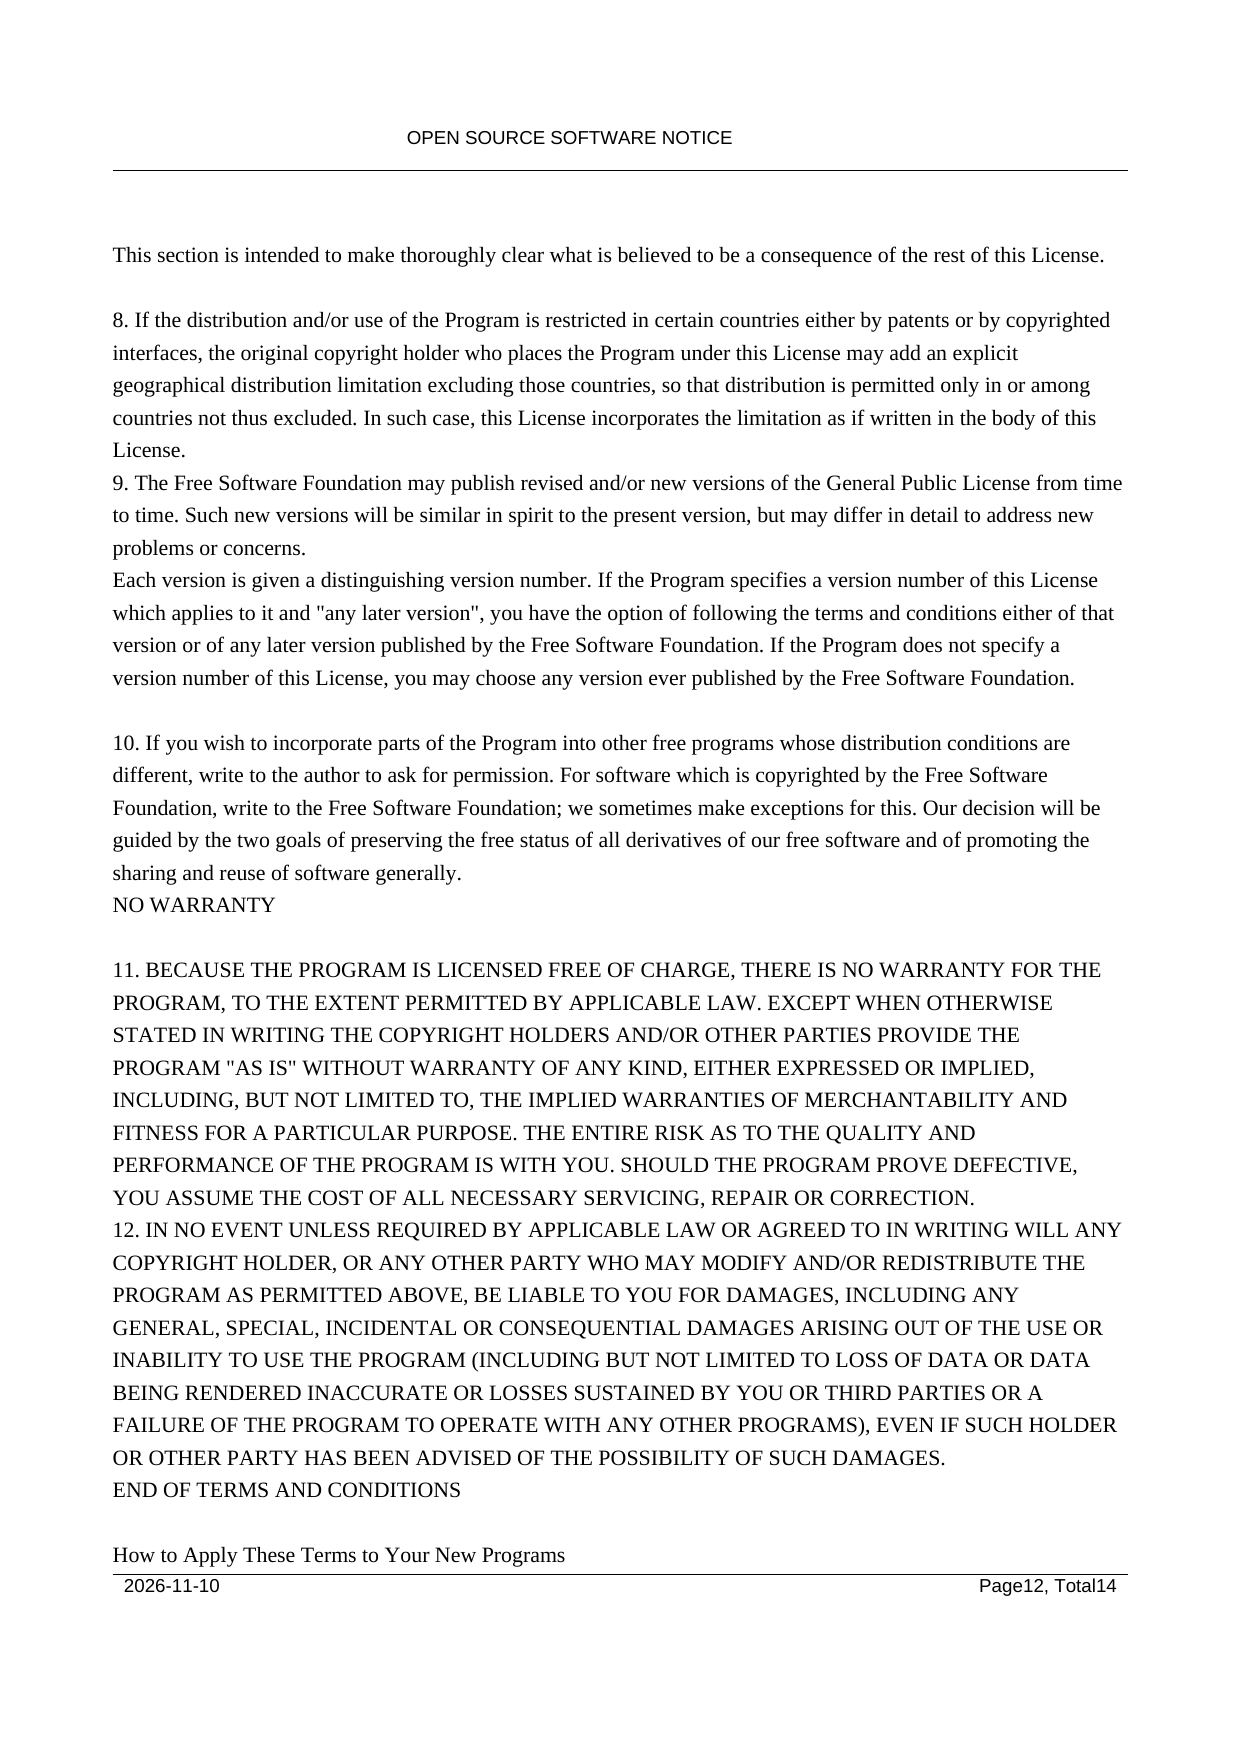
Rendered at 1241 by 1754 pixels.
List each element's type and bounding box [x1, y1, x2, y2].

text [112, 206, 1128, 1571]
